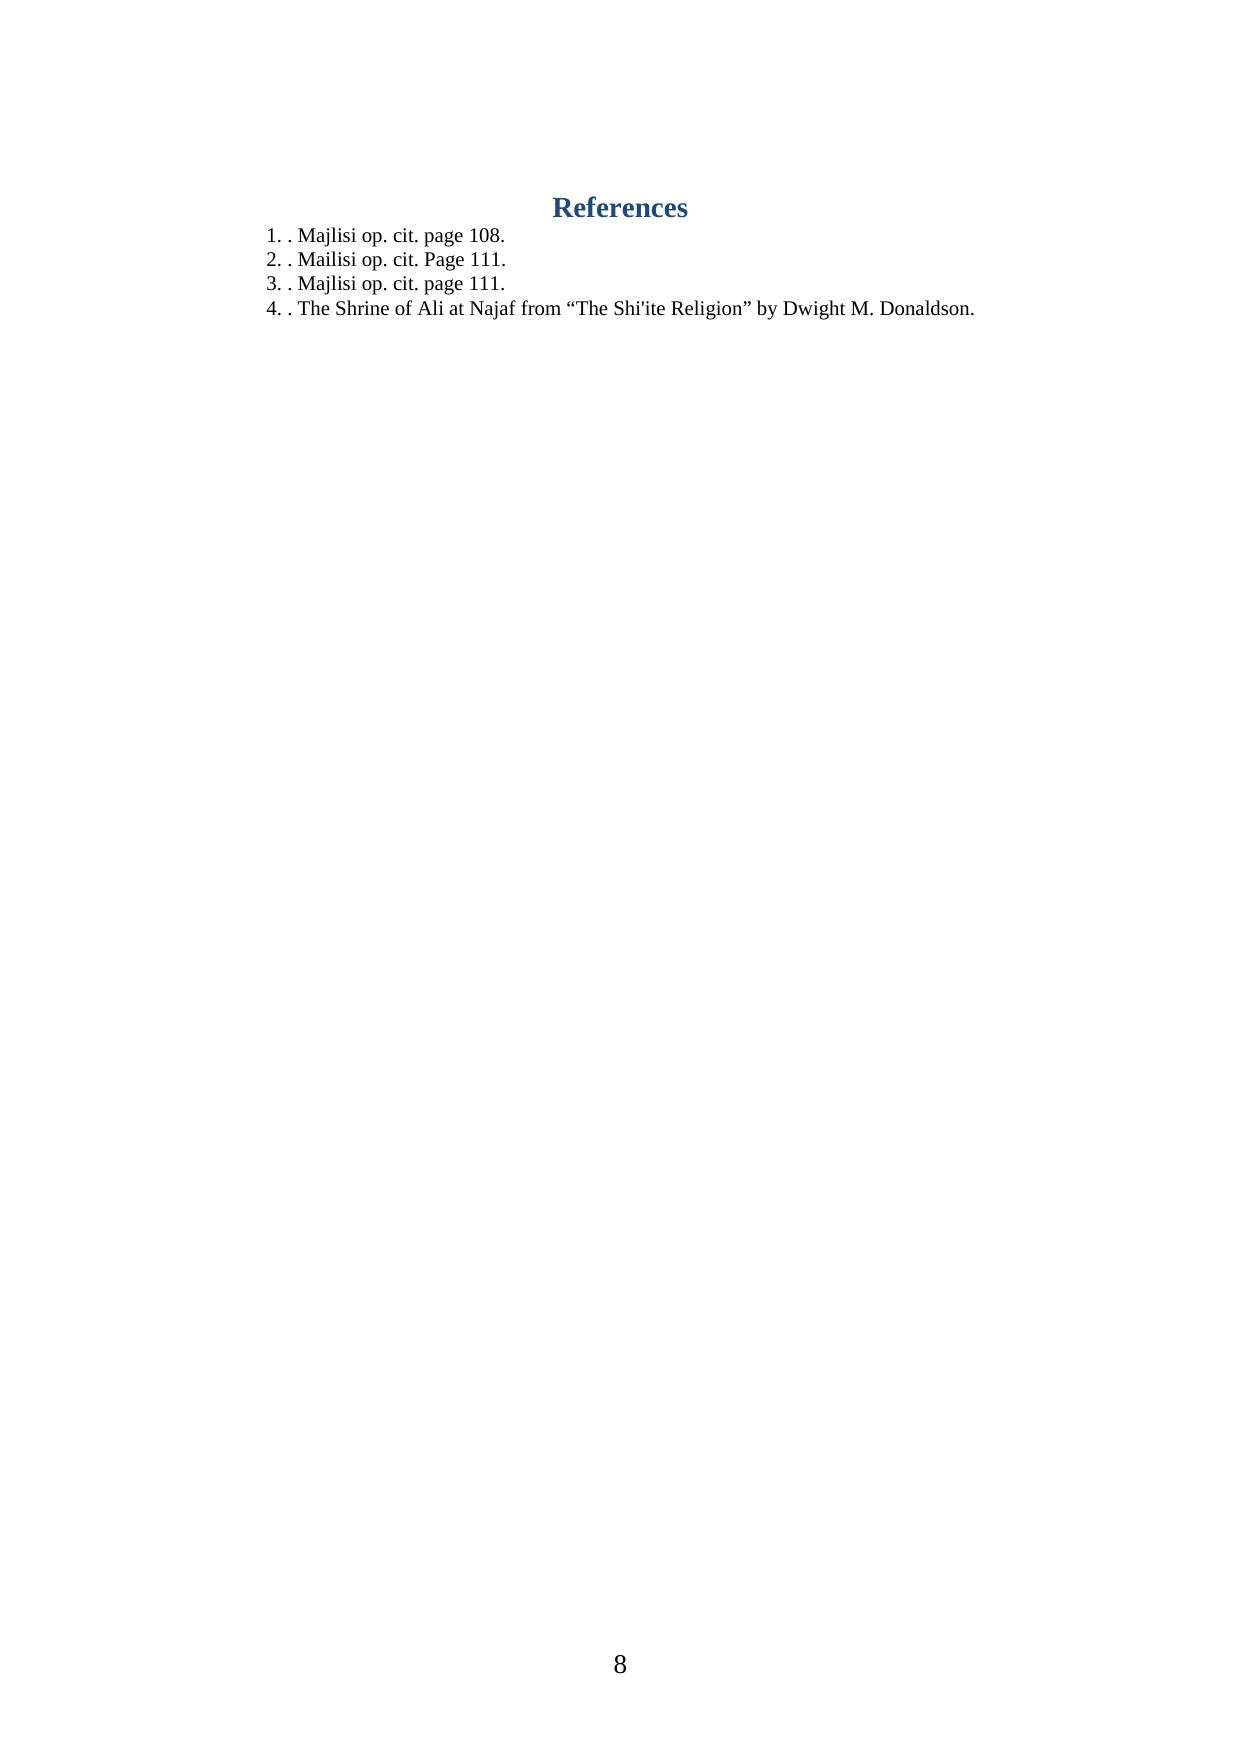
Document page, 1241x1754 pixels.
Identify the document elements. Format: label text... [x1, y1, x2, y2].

text 1. . Majlisi op. cit. page 108. [236, 223, 1004, 247]
text 4. . The Shrine of Ali at Najaf from “The Shi'ite Religion” by Dwight M. Donaldson. [236, 295, 1004, 319]
text 3. . Majlisi op. cit. page 111. [236, 271, 1004, 295]
text 2. . Mailisi op. cit. Page 111. [236, 247, 1004, 271]
subtitle References [236, 190, 1004, 223]
